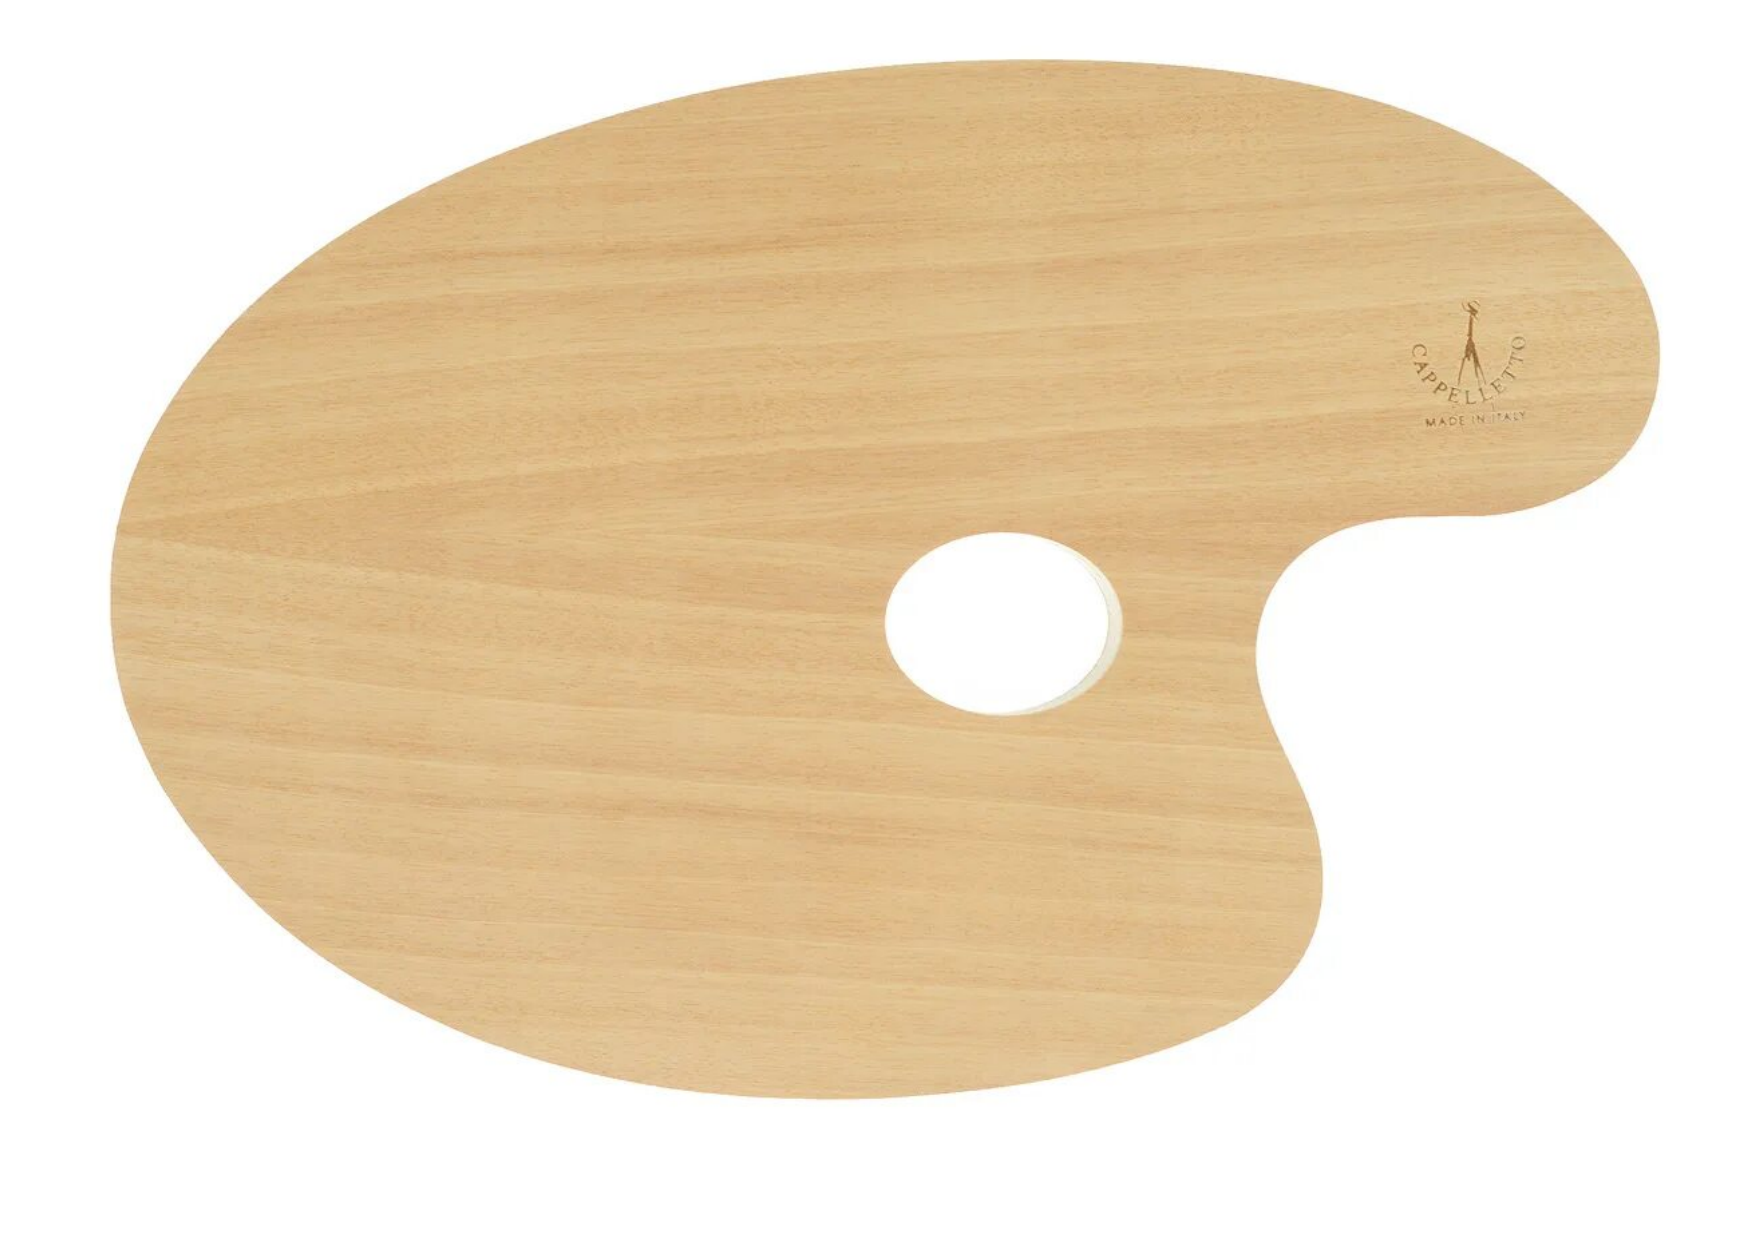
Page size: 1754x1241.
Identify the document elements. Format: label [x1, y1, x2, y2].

picture [78, 38, 1683, 1115]
